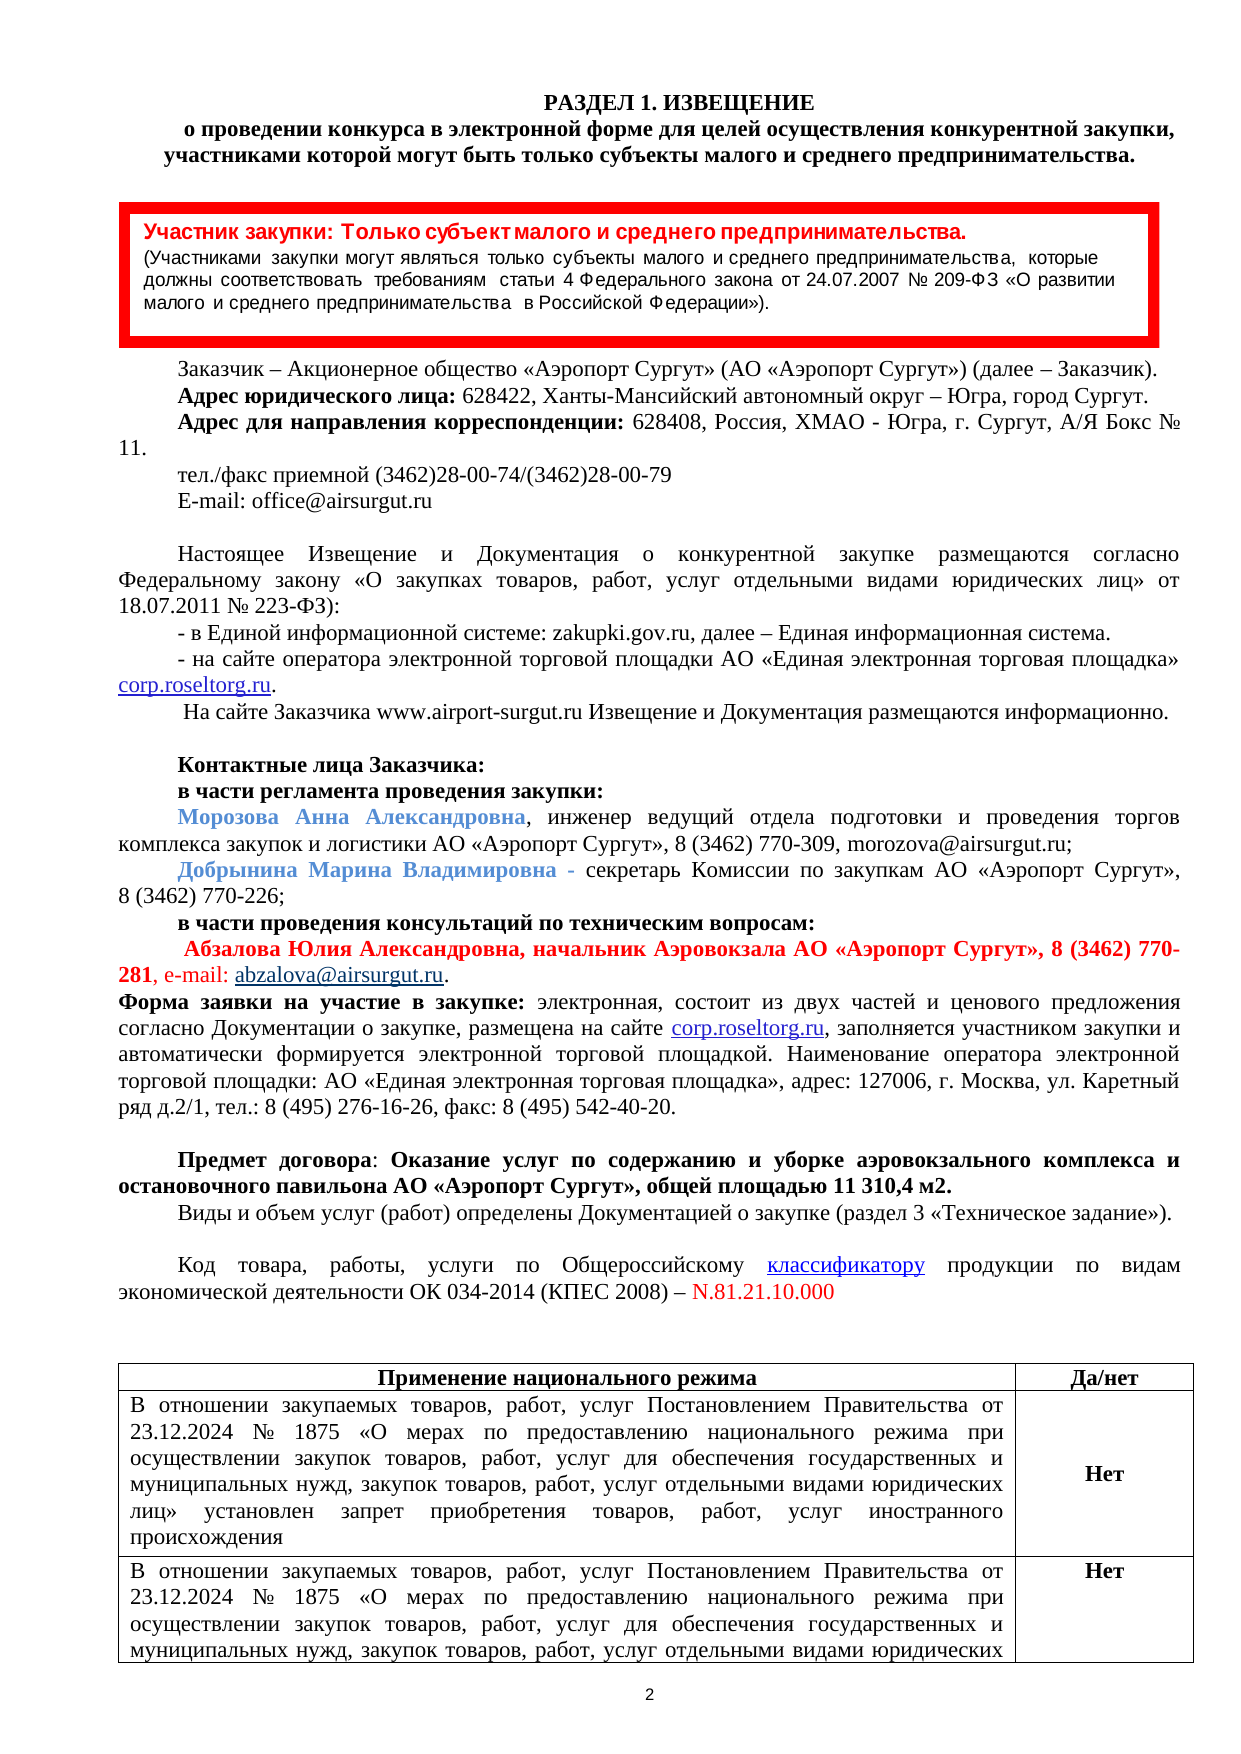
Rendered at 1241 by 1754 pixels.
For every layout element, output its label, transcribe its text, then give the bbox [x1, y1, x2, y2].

text в части регламента проведения закупки: [118, 777, 1181, 803]
table_cell Нет [1016, 1391, 1193, 1556]
table_cell Нет [1016, 1557, 1193, 1662]
text Адрес юридического лица: 628422, Ханты-Мансийский автономный округ – Югра, город Сургут. [118, 382, 1181, 408]
text Абзалова Юлия Александровна, начальник Аэровокзала АО «Аэропорт Сургут», 8 (3462) 770-281, e-mail: abzalova@airsurgut.ru. [118, 935, 1181, 988]
text Код товара, работы, услуги по Общероссийскому классификатору продукции по видам экономической деятельности ОК 034-2014 (КПЕС 2008) – N.81.21.10.000 [118, 1251, 1181, 1304]
table_cell В отношении закупаемых товаров, работ, услуг Постановлением Правительства от 23.12.2024 № 1875 «О мерах по предоставлению национального режима при осуществлении закупок товаров, работ, услуг для обеспечения государственных и муниципальных нужд, закупок товаров, работ, услуг отдельными видами юридических лиц» установлен запрет приобретения товаров, работ, услуг иностранного происхождения [119, 1391, 1015, 1556]
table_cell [119, 1557, 1015, 1662]
text Виды и объем услуг (работ) определены Документацией о закупке (раздел 3 «Техническое задание»). [118, 1199, 1181, 1225]
text Добрынина Марина Владимировна - секретарь Комиссии по закупкам АО «Аэропорт Сургут», 8 (3462) 770-226; [118, 856, 1181, 909]
text Адрес для направления корреспонденции: 628408, Россия, ХМАО - Югра, г. Сургут, А/Я Бокс № 11. [118, 408, 1181, 461]
text о проведении конкурса в электронной форме для целей осуществления конкурентной закупки, участниками которой могут быть только субъекты малого и среднего предпринимательства. [118, 115, 1181, 168]
text Заказчик – Акционерное общество «Аэропорт Сургут» (АО «Аэропорт Сургут») (далее – Заказчик). [118, 194, 1181, 382]
text Настоящее Извещение и Документация о конкурентной закупке размещаются согласно Федеральному закону «О закупках товаров, работ, услуг отдельными видами юридических лиц» от 18.07.2011 № 223-ФЗ): [118, 540, 1181, 619]
table_header Да/нет [1016, 1364, 1193, 1390]
text Контактные лица Заказчика: [118, 751, 1181, 777]
text в части проведения консультаций по техническим вопросам: [118, 909, 1181, 935]
text - на сайте оператора электронной торговой площадки АО «Единая электронная торговая площадка» corp.roseltorg.ru. [118, 645, 1181, 698]
text Предмет договора: Оказание услуг по содержанию и уборке аэровокзального комплекса и остановочного павильона АО «Аэропорт Сургут», общей площадью 11 310,4 м2. [118, 1146, 1181, 1199]
text тел./факс приемной (3462)28-00-74/(3462)28-00-79 [118, 461, 1181, 487]
text РАЗДЕЛ 1. ИЗВЕЩЕНИЕ [118, 89, 1181, 115]
text Форма заявки на участие в закупке: электронная, состоит из двух частей и ценового предложения согласно Документации о закупке, размещена на сайте corp.roseltorg.ru, заполняется участником закупки и автоматически формируется электронной торговой площадкой. Наименование оператора электронной торговой площадки: АО «Единая электронная торговая площадка», адрес: 127006, г. Москва, ул. Каретный ряд д.2/1, тел.: 8 (495) 276-16-26, факс: 8 (495) 542-40-20. [118, 988, 1181, 1119]
text Морозова Анна Александровна, инженер ведущий отдела подготовки и проведения торгов комплекса закупок и логистики АО «Аэропорт Сургут», 8 (3462) 770-309, morozova@airsurgut.ru; [118, 803, 1181, 856]
text На сайте Заказчика www.airport-surgut.ru Извещение и Документация размещаются информационно. [118, 698, 1181, 724]
text - в Единой информационной системе: zakupki.gov.ru, далее – Единая информационная система. [118, 619, 1181, 645]
text Е-mail: office@airsurgut.ru [118, 487, 1181, 513]
table_header Применение национального режима [119, 1364, 1015, 1390]
